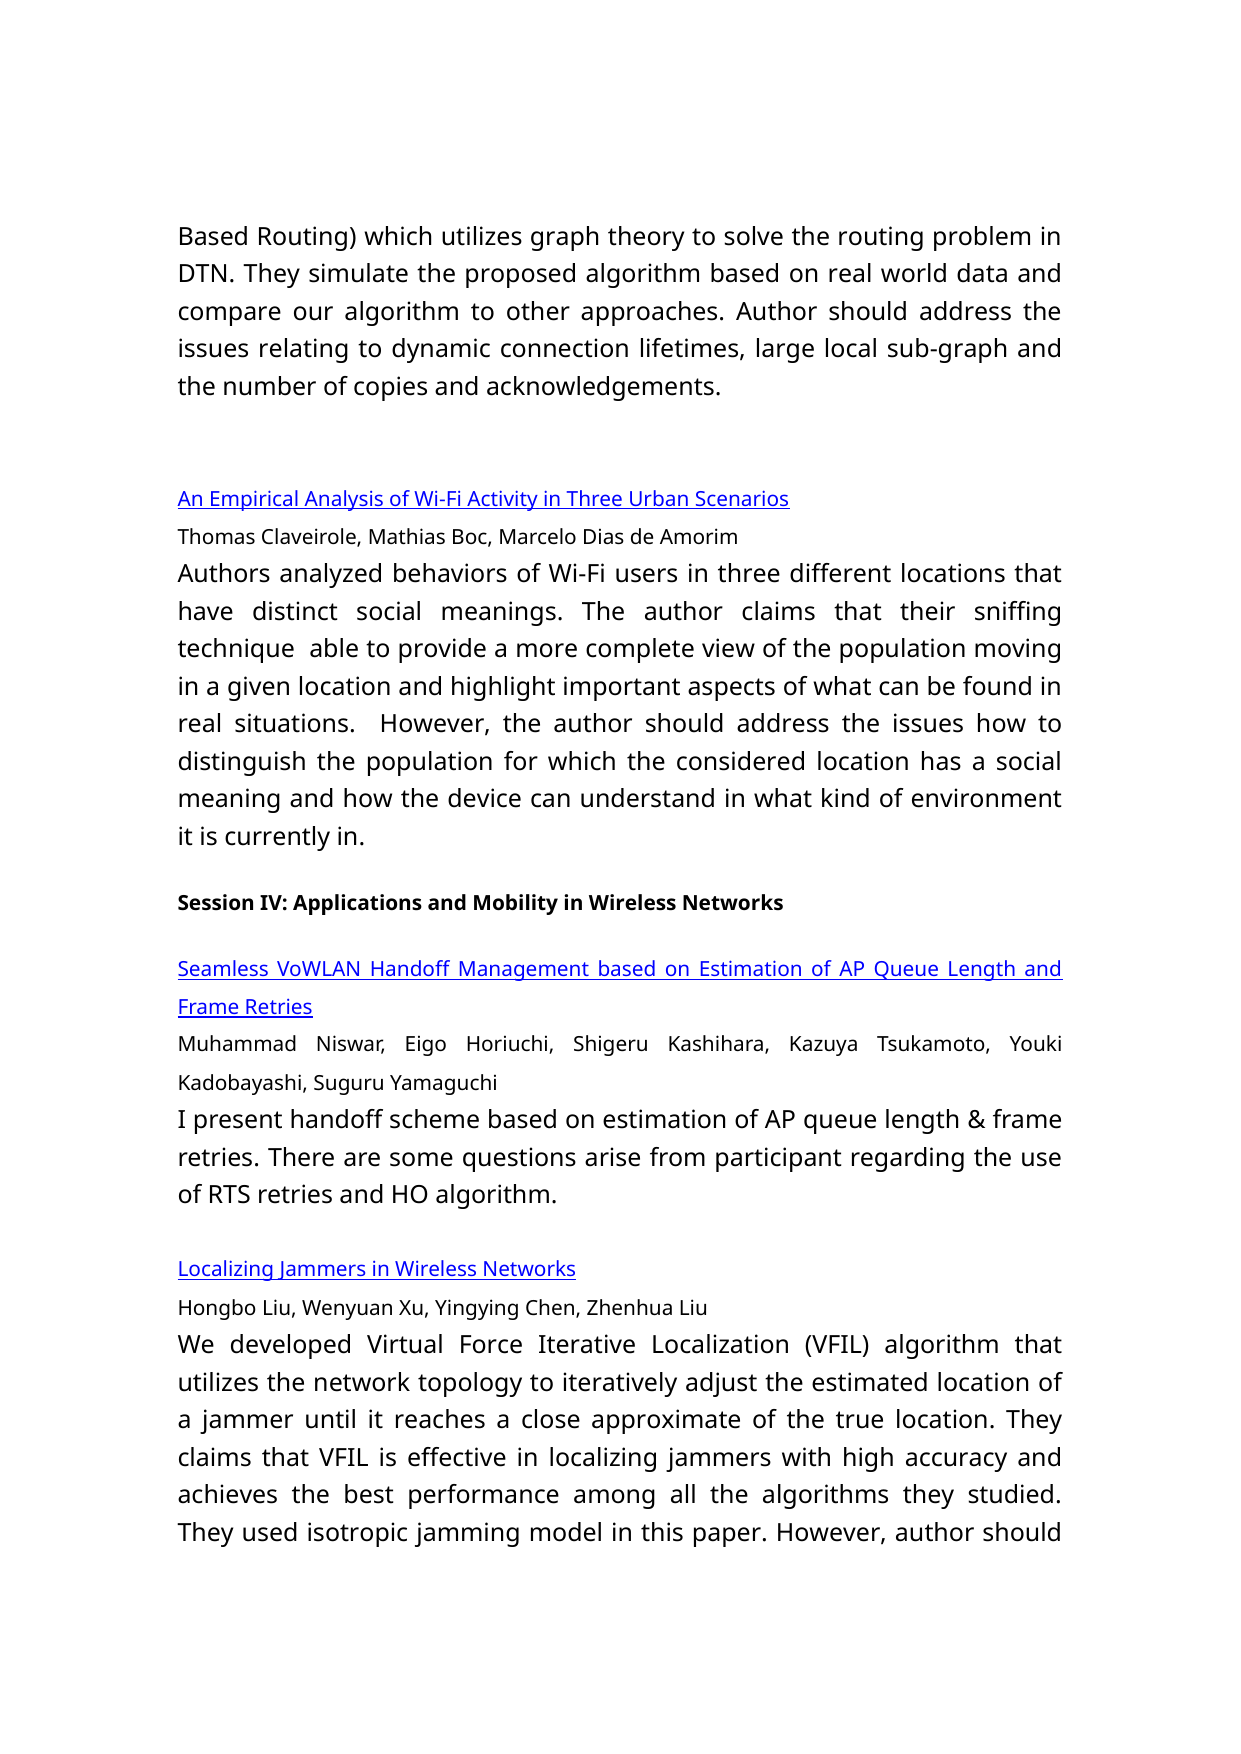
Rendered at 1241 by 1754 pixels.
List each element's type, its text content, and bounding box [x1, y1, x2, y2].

text Session IV: Applications and Mobility in Wireless Networks [177, 996, 1063, 1033]
text Seamless VoWLAN Handoff Management based on Estimation of AP Queue Length and Frame Retries Muhammad Niswar, Eigo Horiuchi, Shigeru Kashihara, Kazuya Tsukamoto, Youki Kadobayashi, Suguru Yamaguchi [177, 1063, 1063, 1091]
text Articulation Nodes Based Routing in Delay Tolerant Networks Li Ding, Bo Gu, Xiaoyan Hong, Brandon Dixon [177, 217, 1063, 292]
text Authors analyzed behaviors of Wi-Fi users in three different locations that have distinct social meanings. The author claims that their sniffing technique able to provide a more complete view of the population moving in a given location and highlight important aspects of what can be found in real situations. However, the author should address the issues how to distinguish the population for which the considered location has a social meaning and how the device can understand in what kind of environment it is currently in. [177, 667, 1063, 967]
text Localizing Jammers in Wireless Networks Hongbo Liu, Wenyuan Xu, Yingying Chen, Zhenhua Liu [177, 1363, 1063, 1438]
text I present handoff scheme based on estimation of AP queue length & frame retries. There are some questions arise from participant regarding the use of RTS retries and HO algorithm. [177, 1213, 1063, 1325]
text Authors propose a new routing protocol called ANBR (Articulation Node Based Routing) which utilizes graph theory to solve the routing problem in DTN. They simulate the proposed algorithm based on real world data and compare our algorithm to other approaches. Author should address the issues relating to dynamic connection lifetimes, large local sub-graph and the number of copies and acknowledgements. [177, 292, 1063, 517]
text Seamless VoWLAN Handoff Management based on Estimation of AP Queue Length and Frame Retries Muhammad Niswar, Eigo Horiuchi, Shigeru Kashihara, Kazuya Tsukamoto, Youki Kadobayashi, Suguru Yamaguchi [177, 1092, 1063, 1213]
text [177, 1438, 1063, 1550]
text An Empirical Analysis of Wi-Fi Activity in Three Urban Scenarios Thomas Claveirole, Mathias Boc, Marcelo Dias de Amorim [177, 592, 1063, 667]
